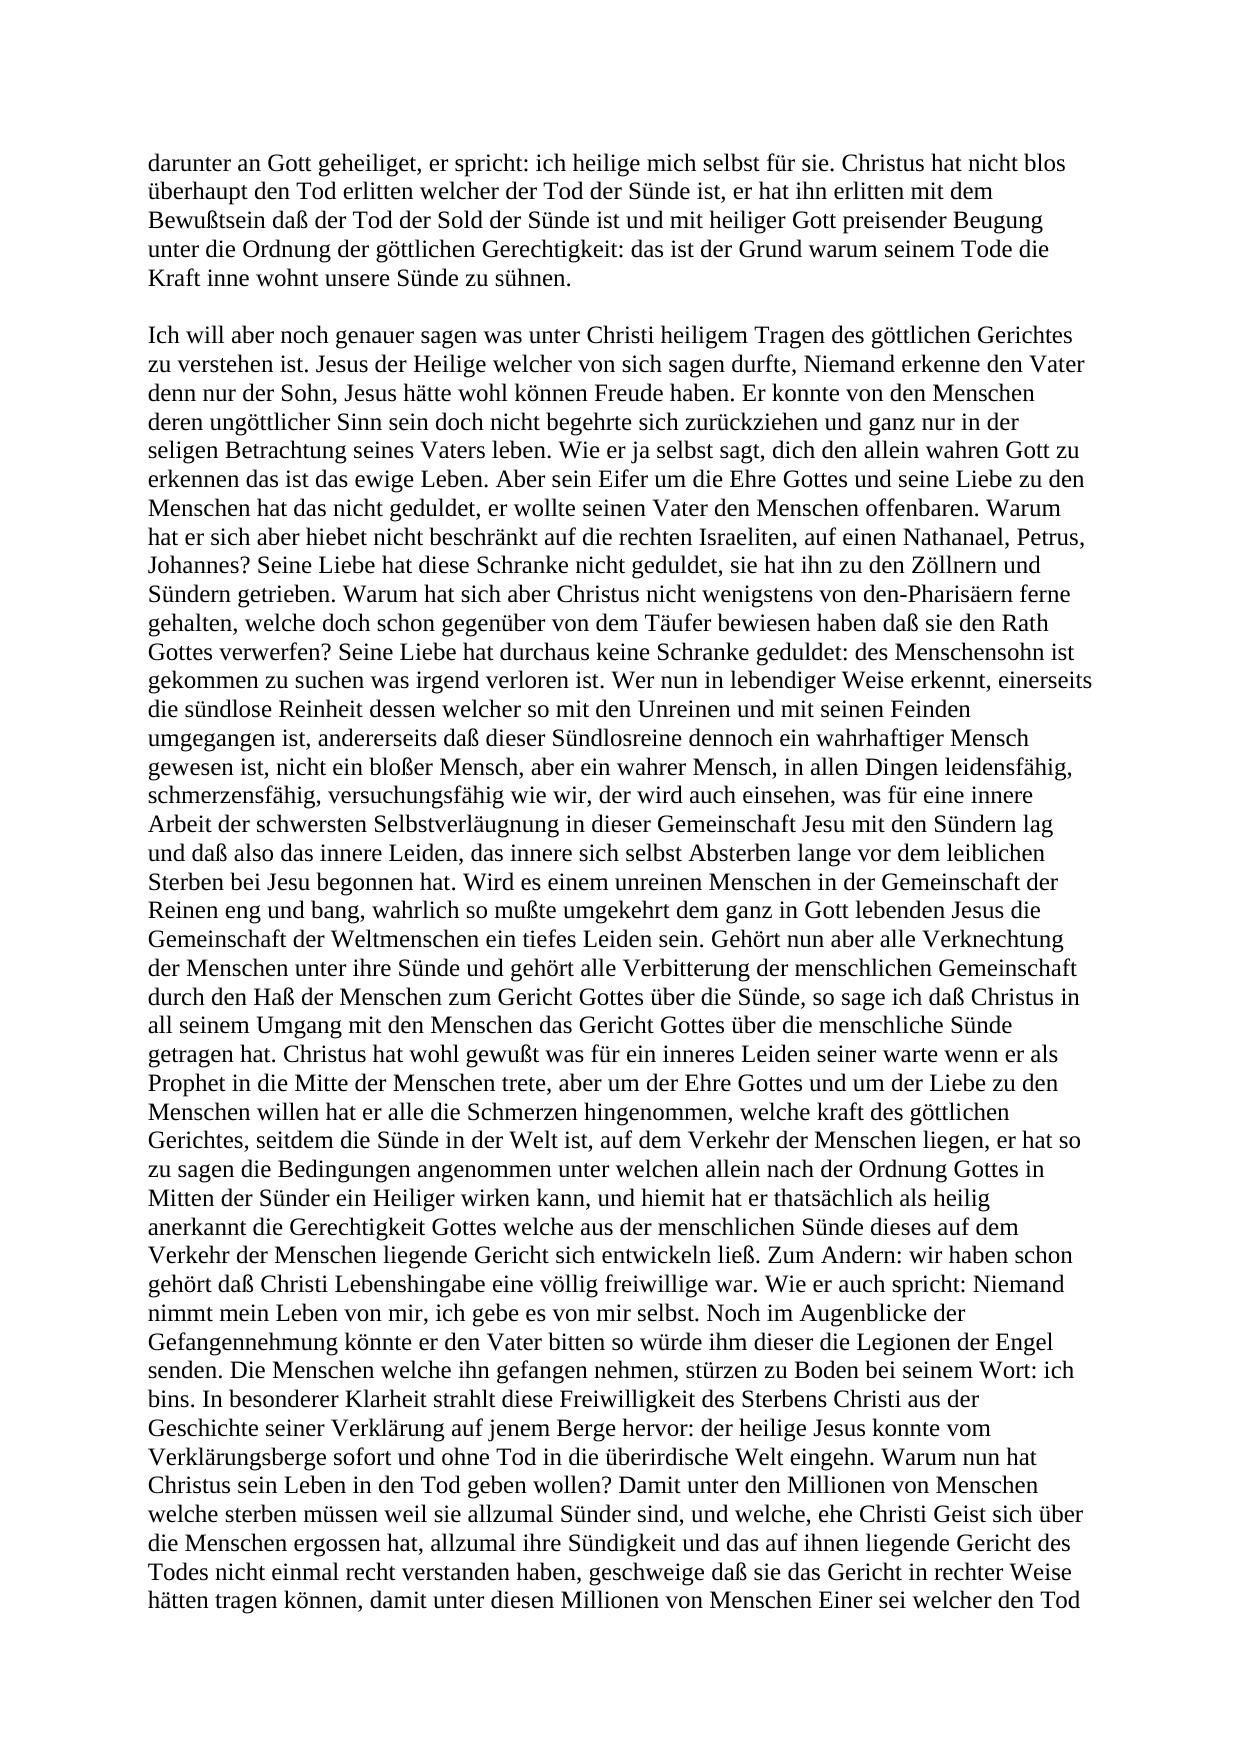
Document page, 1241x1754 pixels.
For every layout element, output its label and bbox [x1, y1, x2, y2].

text [148, 321, 1093, 1614]
text [148, 148, 1093, 291]
